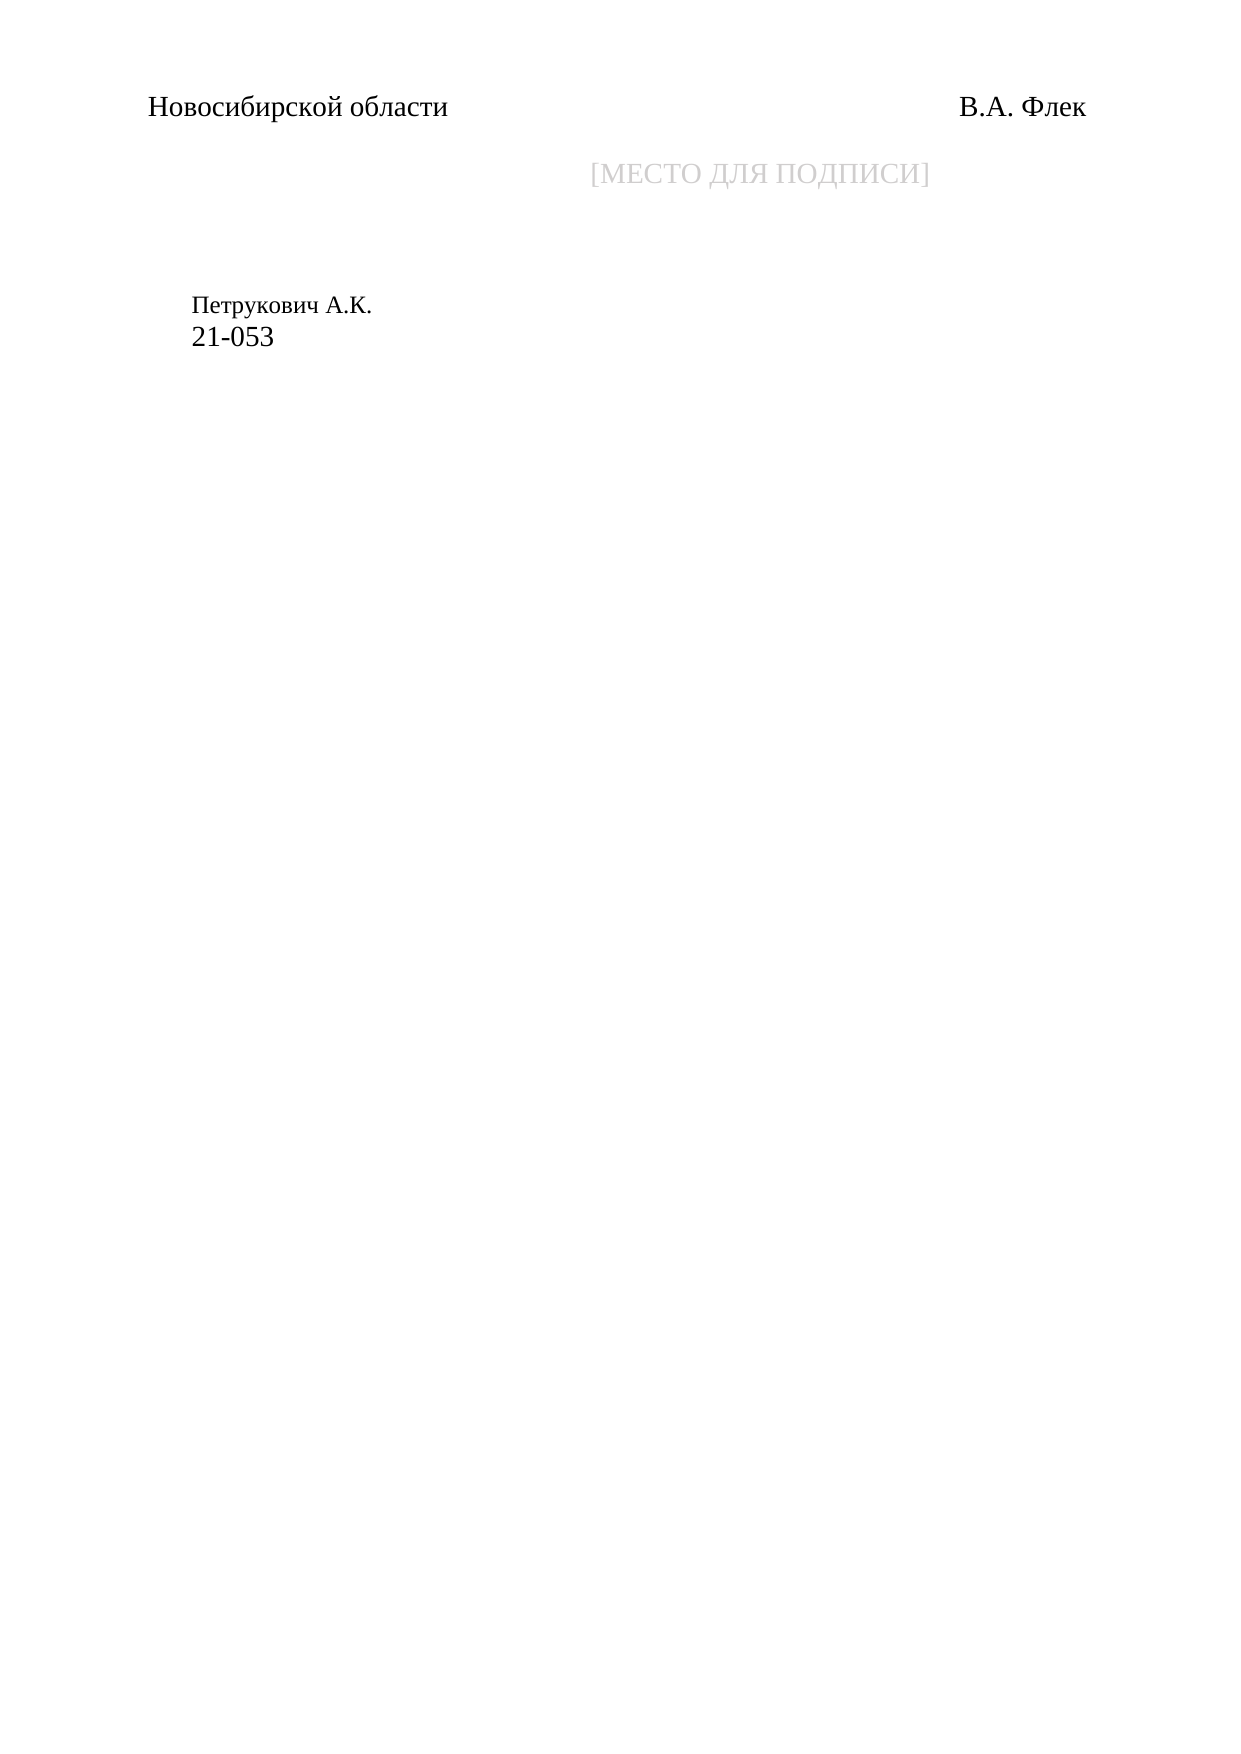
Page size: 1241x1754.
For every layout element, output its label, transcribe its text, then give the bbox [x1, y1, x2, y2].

text Новосибирской области В.А. Флек [148, 89, 1152, 122]
